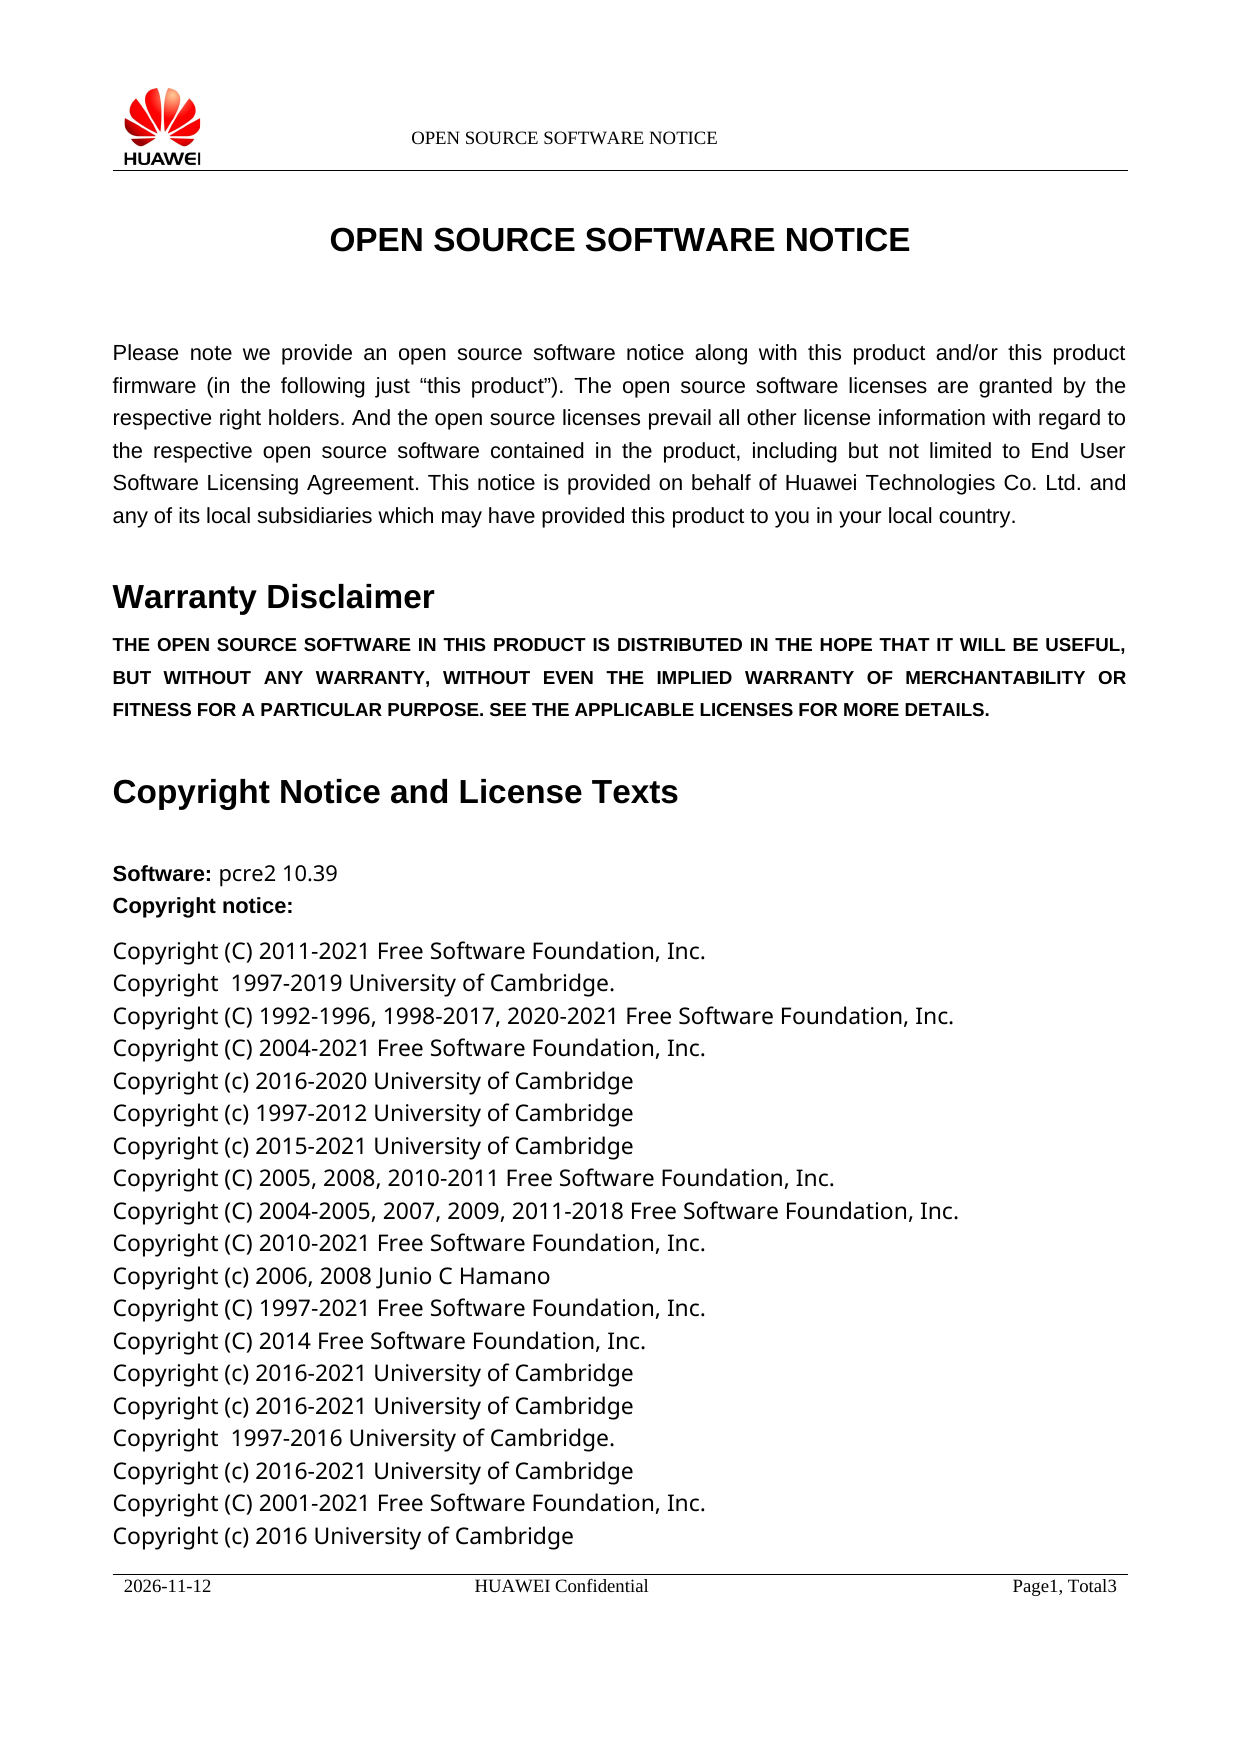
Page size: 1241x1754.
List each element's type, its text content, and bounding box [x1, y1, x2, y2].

picture [124, 88, 201, 165]
text Warranty Disclaimer [112, 564, 1128, 629]
text Copyright notice: [112, 889, 1128, 921]
text The open source software in this product is distributed in the hope that it will be useful, but WITHOUT ANY WARRANTY, without even the implied warranty of MERCHANTABILITY or FITNESS FOR A PARTICULAR PURPOSE. See the applicable licenses for more details. [112, 629, 1128, 726]
title Software: pcre2 10.39 [112, 856, 1128, 889]
text OPEN SOURCE SOFTWARE NOTICE [112, 206, 1128, 271]
text Please note we provide an open source software notice along with this product and/or this product firmware (in the following just “this product”). The open source software licenses are granted by the respective right holders. And the open source licenses prevail all other license information with regard to the respective open source software contained in the product, including but not limited to End User Software Licensing Agreement. This notice is provided on behalf of Huawei Technologies Co. Ltd. and any of its local subsidiaries which may have provided this product to you in your local country. [112, 336, 1128, 531]
text Copyright Notice and License Texts [112, 759, 1128, 824]
